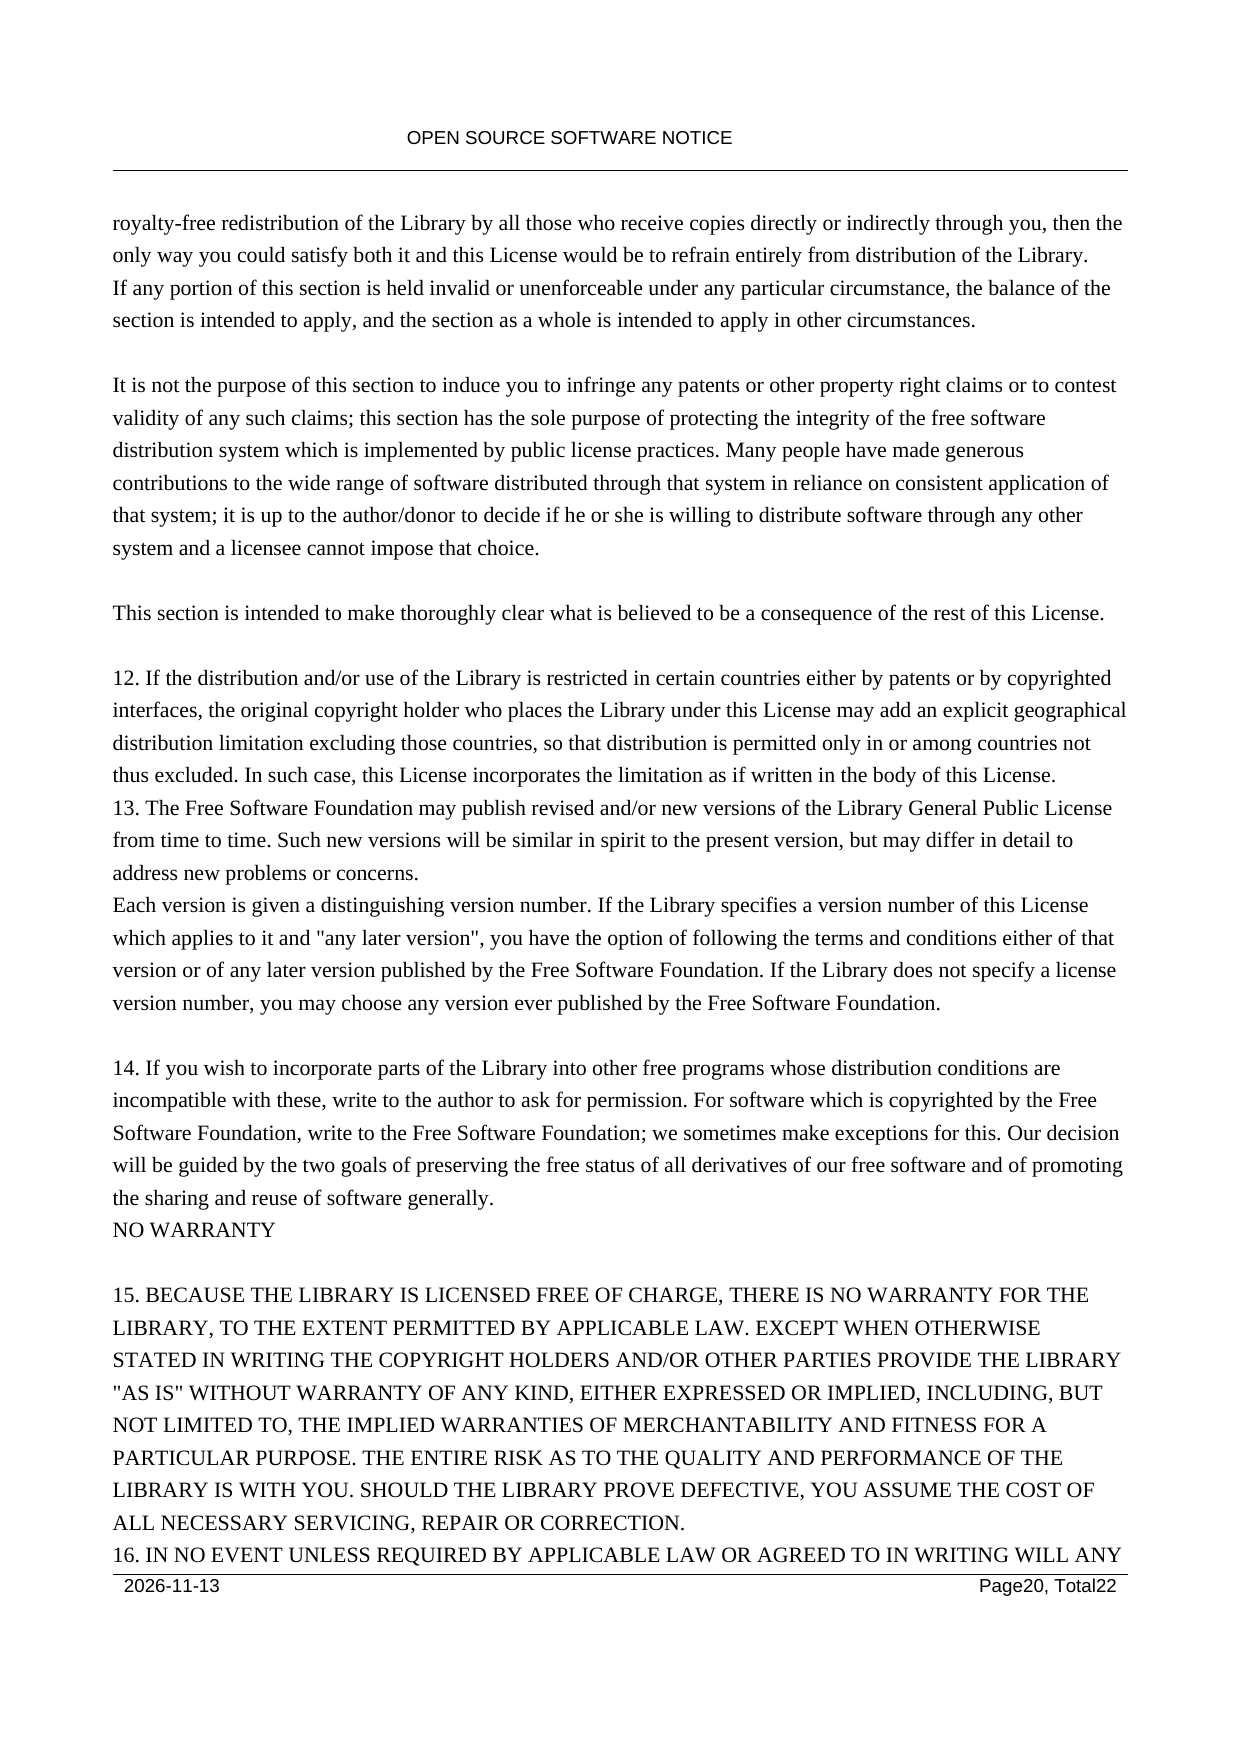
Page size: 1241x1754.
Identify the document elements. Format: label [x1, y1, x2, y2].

text [112, 206, 1128, 1571]
